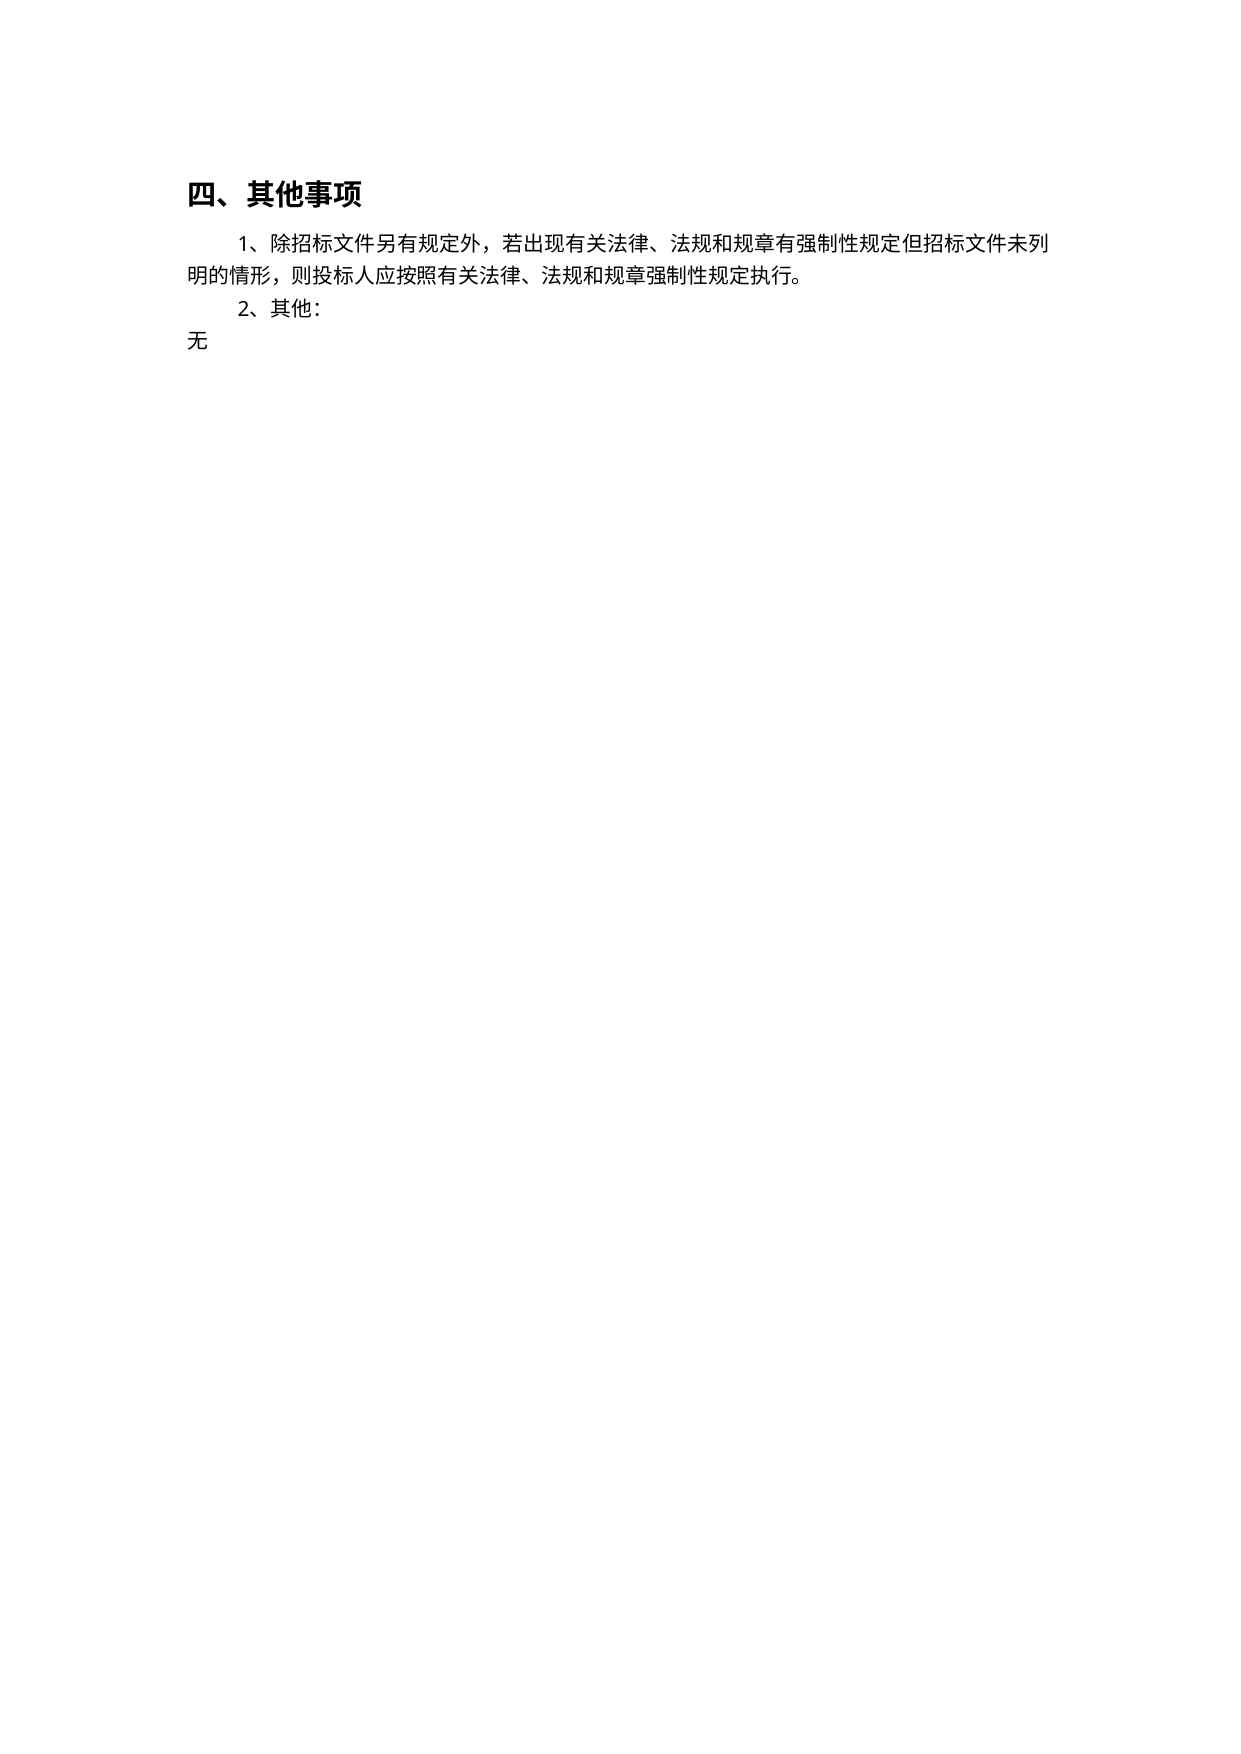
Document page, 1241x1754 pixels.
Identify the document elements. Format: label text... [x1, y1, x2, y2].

text 1、除招标文件另有规定外，若出现有关法律、法规和规章有强制性规定但招标文件未列明的情形，则投标人应按照有关法律、法规和规章强制性规定执行。 [187, 227, 1053, 292]
text 无 [187, 324, 1053, 357]
text 2、其他： [187, 292, 1053, 324]
text 四、其他事项 [187, 162, 1053, 227]
